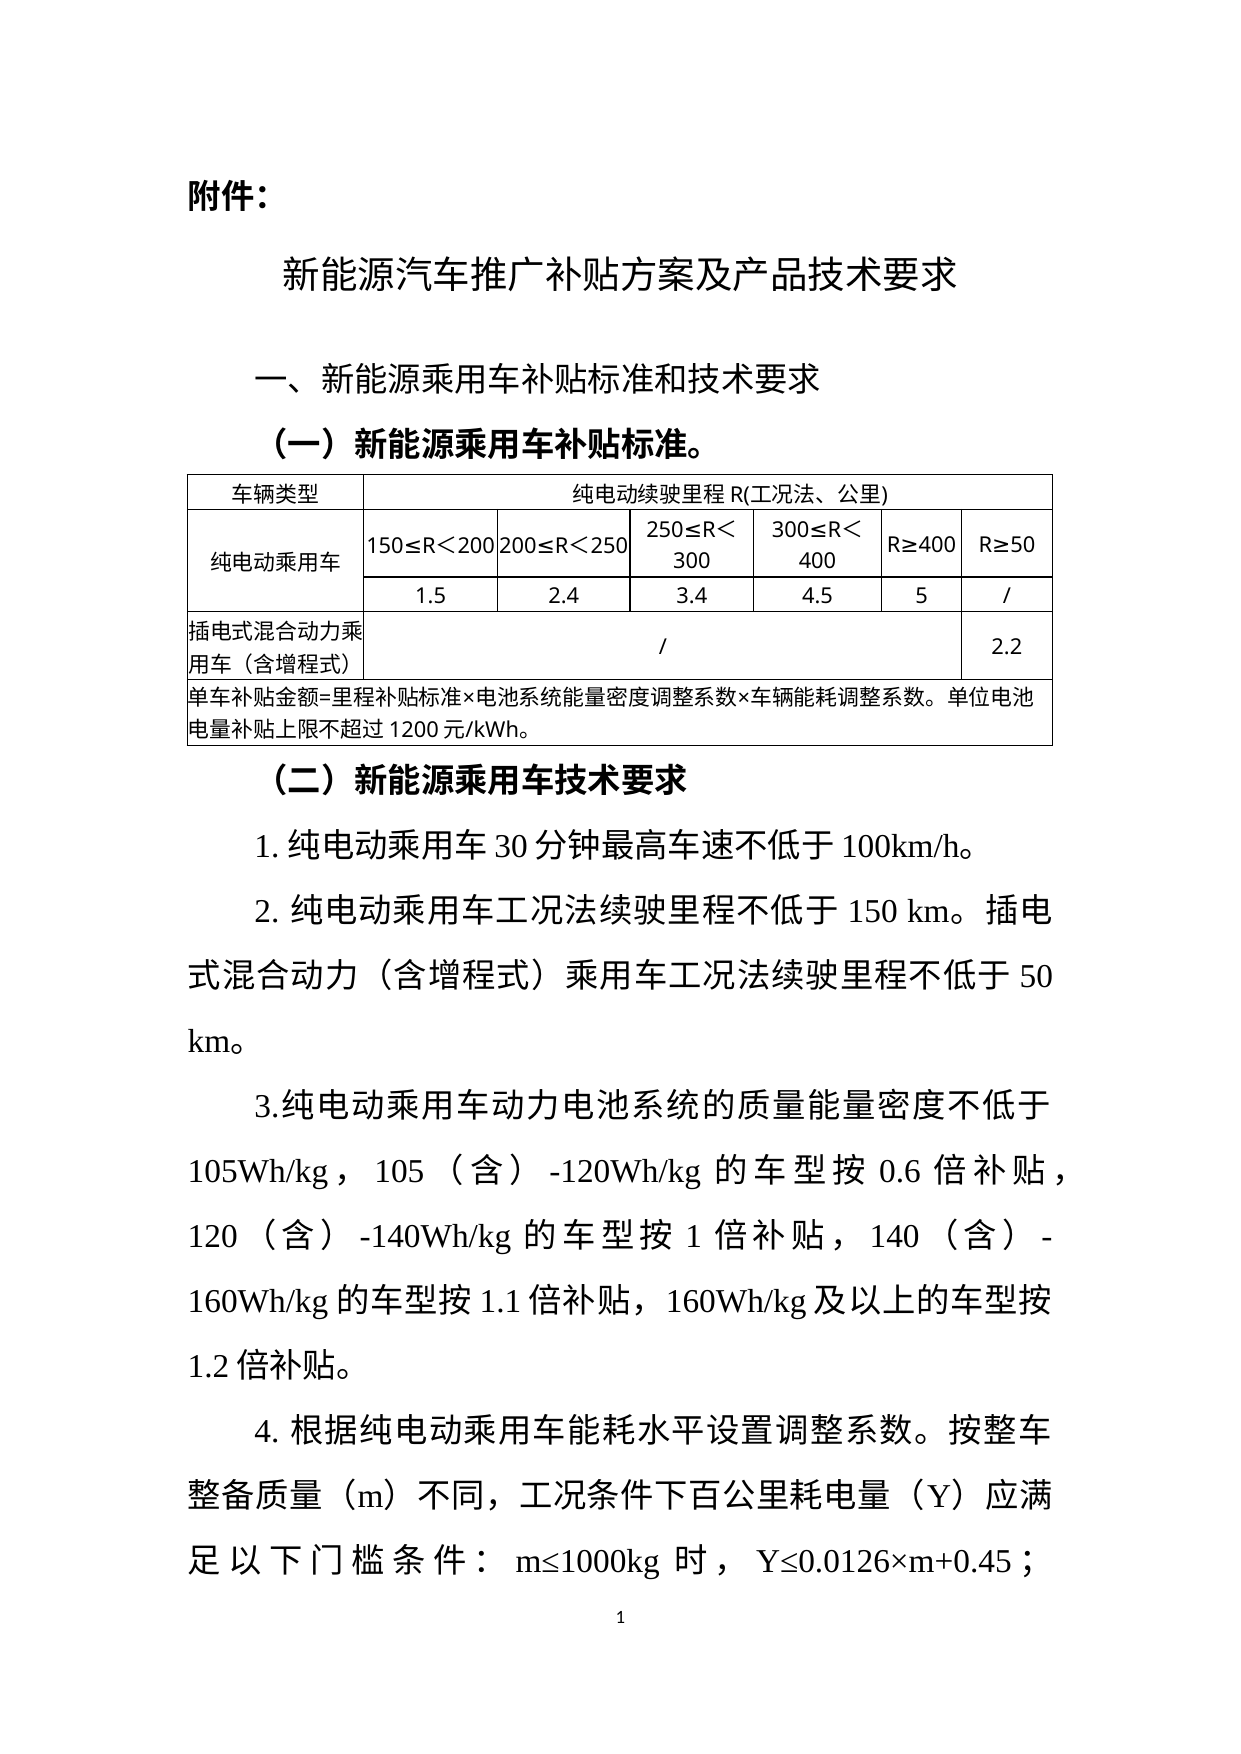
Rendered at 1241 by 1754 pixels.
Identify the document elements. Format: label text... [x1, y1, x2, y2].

table_header 车辆类型 [188, 475, 363, 509]
text 新能源汽车推广补贴方案及产品技术要求 [187, 239, 1053, 304]
text （二）新能源乘用车技术要求 [187, 746, 1053, 811]
table_cell / [962, 578, 1052, 611]
table_cell 5 [882, 578, 961, 611]
table_cell 200≤R＜250 [498, 510, 629, 576]
text 1. 纯电动乘用车30分钟最高车速不低于100km/h。 [187, 811, 1053, 876]
text 3.纯电动乘用车动力电池系统的质量能量密度不低于105Wh/kg，105（含）-120Wh/kg的车型按0.6倍补贴，120（含）-140Wh/kg的车型按1倍补贴，140（含）-160Wh/kg的车型按1.1倍补贴，160Wh/kg及以上的车型按1.2倍补贴。 [187, 1071, 1053, 1396]
table_cell 单车补贴金额=里程补贴标准×电池系统能量密度调整系数×车辆能耗调整系数。单位电池电量补贴上限不超过1200元/kWh。 [188, 680, 1052, 745]
text 2. 纯电动乘用车工况法续驶里程不低于150 km。插电式混合动力（含增程式）乘用车工况法续驶里程不低于50 km。 [187, 876, 1053, 1071]
text （一）新能源乘用车补贴标准。 [187, 409, 1053, 474]
table_cell R≥50 [962, 510, 1052, 576]
text 附件： [187, 162, 1053, 227]
table_cell 纯电动乘用车 [188, 510, 363, 611]
table_cell R≥400 [882, 510, 961, 576]
table_cell 2.2 [962, 612, 1052, 679]
table_cell 300≤R＜400 [754, 510, 881, 576]
table_cell 250≤R＜300 [631, 510, 753, 576]
table_cell 2.4 [498, 578, 629, 611]
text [187, 1396, 1053, 1591]
table_cell 1.5 [364, 578, 497, 611]
table_cell 插电式混合动力乘用车（含增程式） [188, 612, 363, 679]
table_cell 3.4 [631, 578, 753, 611]
table_header 纯电动续驶里程R(工况法、公里) [364, 475, 1052, 509]
text 一、新能源乘用车补贴标准和技术要求 [187, 344, 1053, 409]
table_cell / [364, 612, 961, 679]
table_cell 4.5 [754, 578, 881, 611]
table_cell 150≤R＜200 [364, 510, 497, 576]
